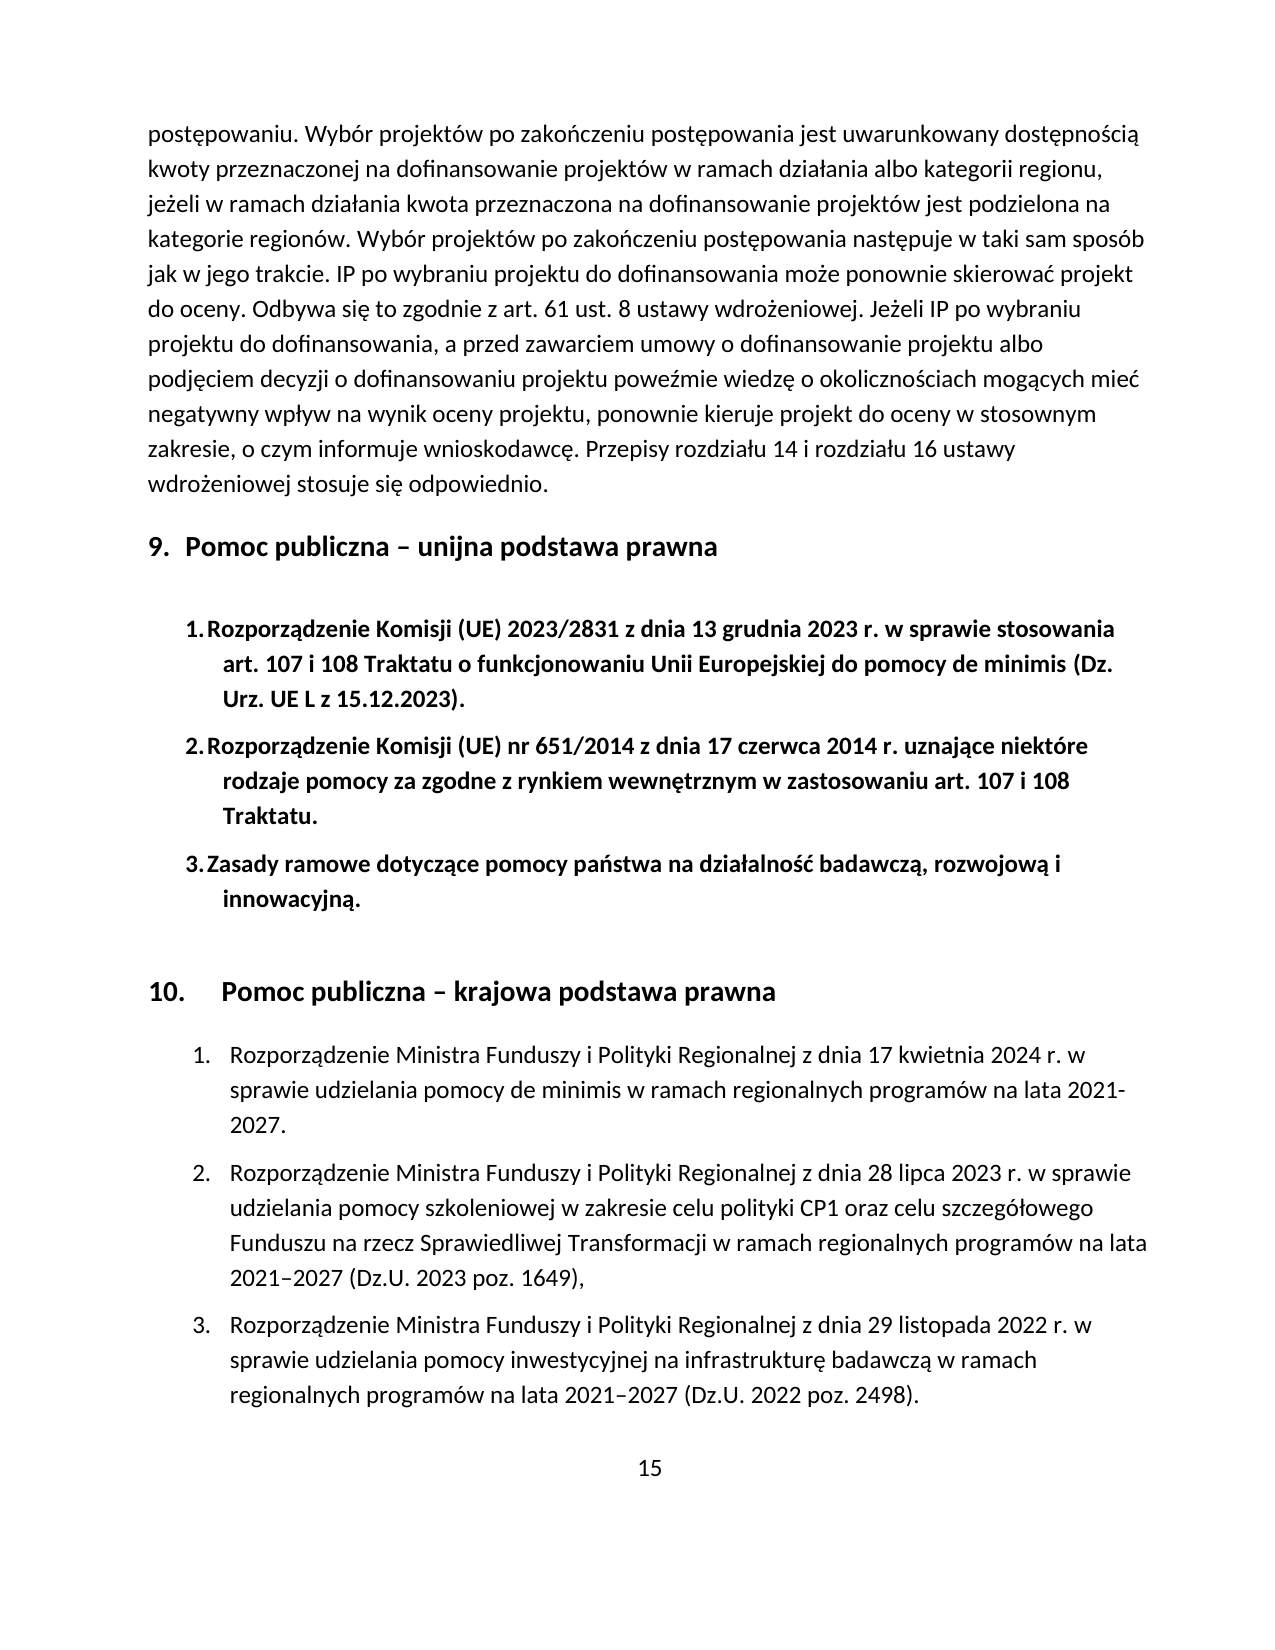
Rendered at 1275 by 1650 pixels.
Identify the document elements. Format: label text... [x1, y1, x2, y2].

list Rozporządzenie Ministra Funduszy i Polityki Regionalnej z dnia 17 kwietnia 2024 r. w sprawie udzielania pomocy de minimis w ramach regionalnych programów na lata 2021-2027. [192, 1039, 1152, 1140]
subtitle Pomoc publiczna – unijna podstawa prawna [148, 528, 1152, 564]
subtitle Pomoc publiczna – krajowa podstawa prawna [148, 973, 1152, 1009]
list Rozporządzenie Ministra Funduszy i Polityki Regionalnej z dnia 29 listopada 2022 r. w sprawie udzielania pomocy inwestycyjnej na infrastrukturę badawczą w ramach regionalnych programów na lata 2021–2027 (Dz.U. 2022 poz. 2498). [192, 1309, 1152, 1410]
list Rozporządzenie Ministra Funduszy i Polityki Regionalnej z dnia 28 lipca 2023 r. w sprawie udzielania pomocy szkoleniowej w zakresie celu polityki CP1 oraz celu szczegółowego Funduszu na rzecz Sprawiedliwej Transformacji w ramach regionalnych programów na lata 2021–2027 (Dz.U. 2023 poz. 1649), [192, 1157, 1152, 1292]
list Rozporządzenie Komisji (UE) 2023/2831 z dnia 13 grudnia 2023 r. w sprawie stosowania art. 107 i 108 Traktatu o funkcjonowaniu Unii Europejskiej do pomocy de minimis (Dz. Urz. UE L z 15.12.2023). [185, 613, 1152, 713]
list Rozporządzenie Komisji (UE) nr 651/2014 z dnia 17 czerwca 2014 r. uznające niektóre rodzaje pomocy za zgodne z rynkiem wewnętrznym w zastosowaniu art. 107 i 108 Traktatu. [185, 731, 1152, 831]
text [148, 118, 1152, 499]
list Zasady ramowe dotyczące pomocy państwa na działalność badawczą, rozwojową i innowacyjną. [185, 848, 1152, 913]
